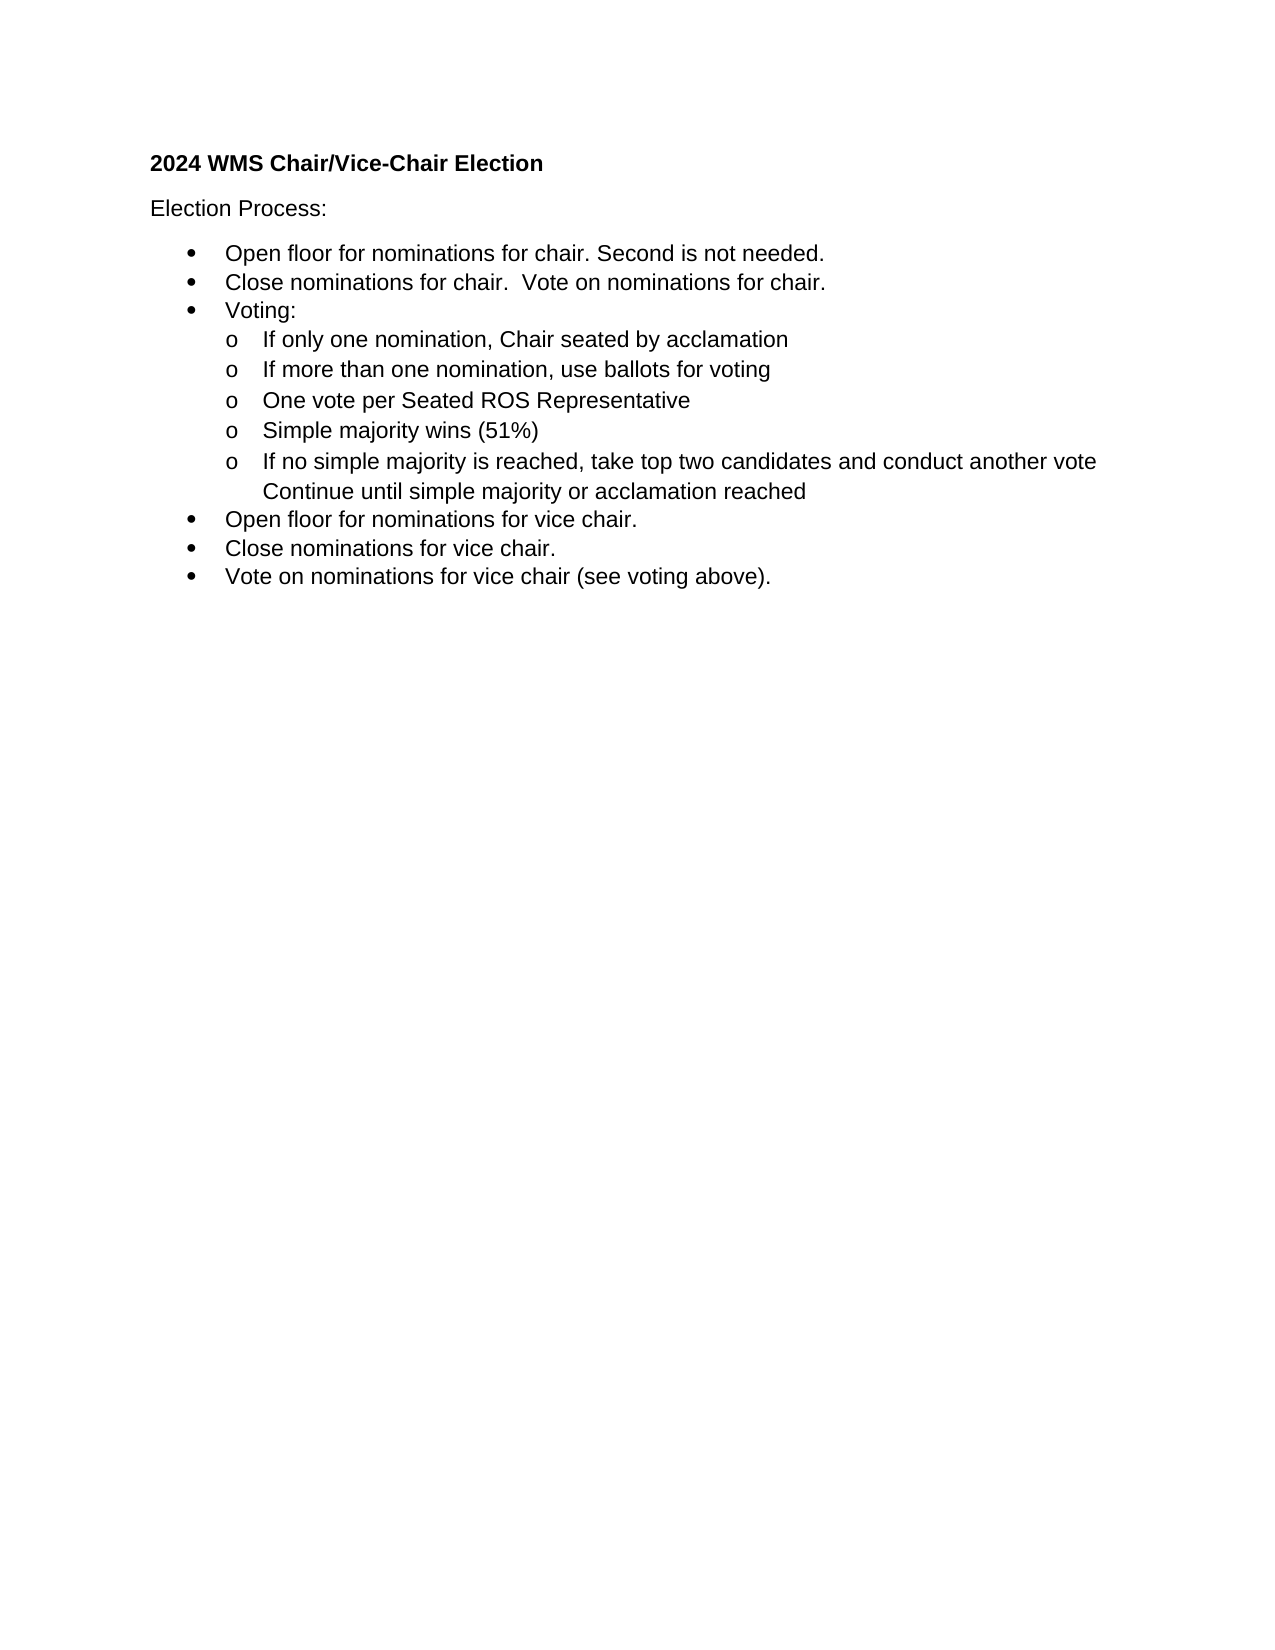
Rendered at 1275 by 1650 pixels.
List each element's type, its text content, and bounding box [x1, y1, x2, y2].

text 2024 WMS Chair/Vice-Chair Election [150, 150, 1125, 176]
list Voting: [187, 297, 1125, 323]
list Vote on nominations for vice chair (see voting above). [187, 563, 1125, 590]
list If no simple majority is reached, take top two candidates and conduct another vote Continue until simple majority or acclamation reached [225, 448, 1125, 504]
text Election Process: [150, 195, 1125, 221]
list Simple majority wins (51%) [225, 417, 1125, 445]
list One vote per Seated ROS Representative [225, 387, 1125, 415]
list If only one nomination, Chair seated by acclamation [225, 326, 1125, 354]
list Close nominations for vice chair. [187, 535, 1125, 561]
list If more than one nomination, use ballots for voting [225, 356, 1125, 384]
list Open floor for nominations for vice chair. [187, 506, 1125, 533]
list Open floor for nominations for chair. Second is not needed. [187, 240, 1125, 267]
list Close nominations for chair. Vote on nominations for chair. [187, 269, 1125, 295]
